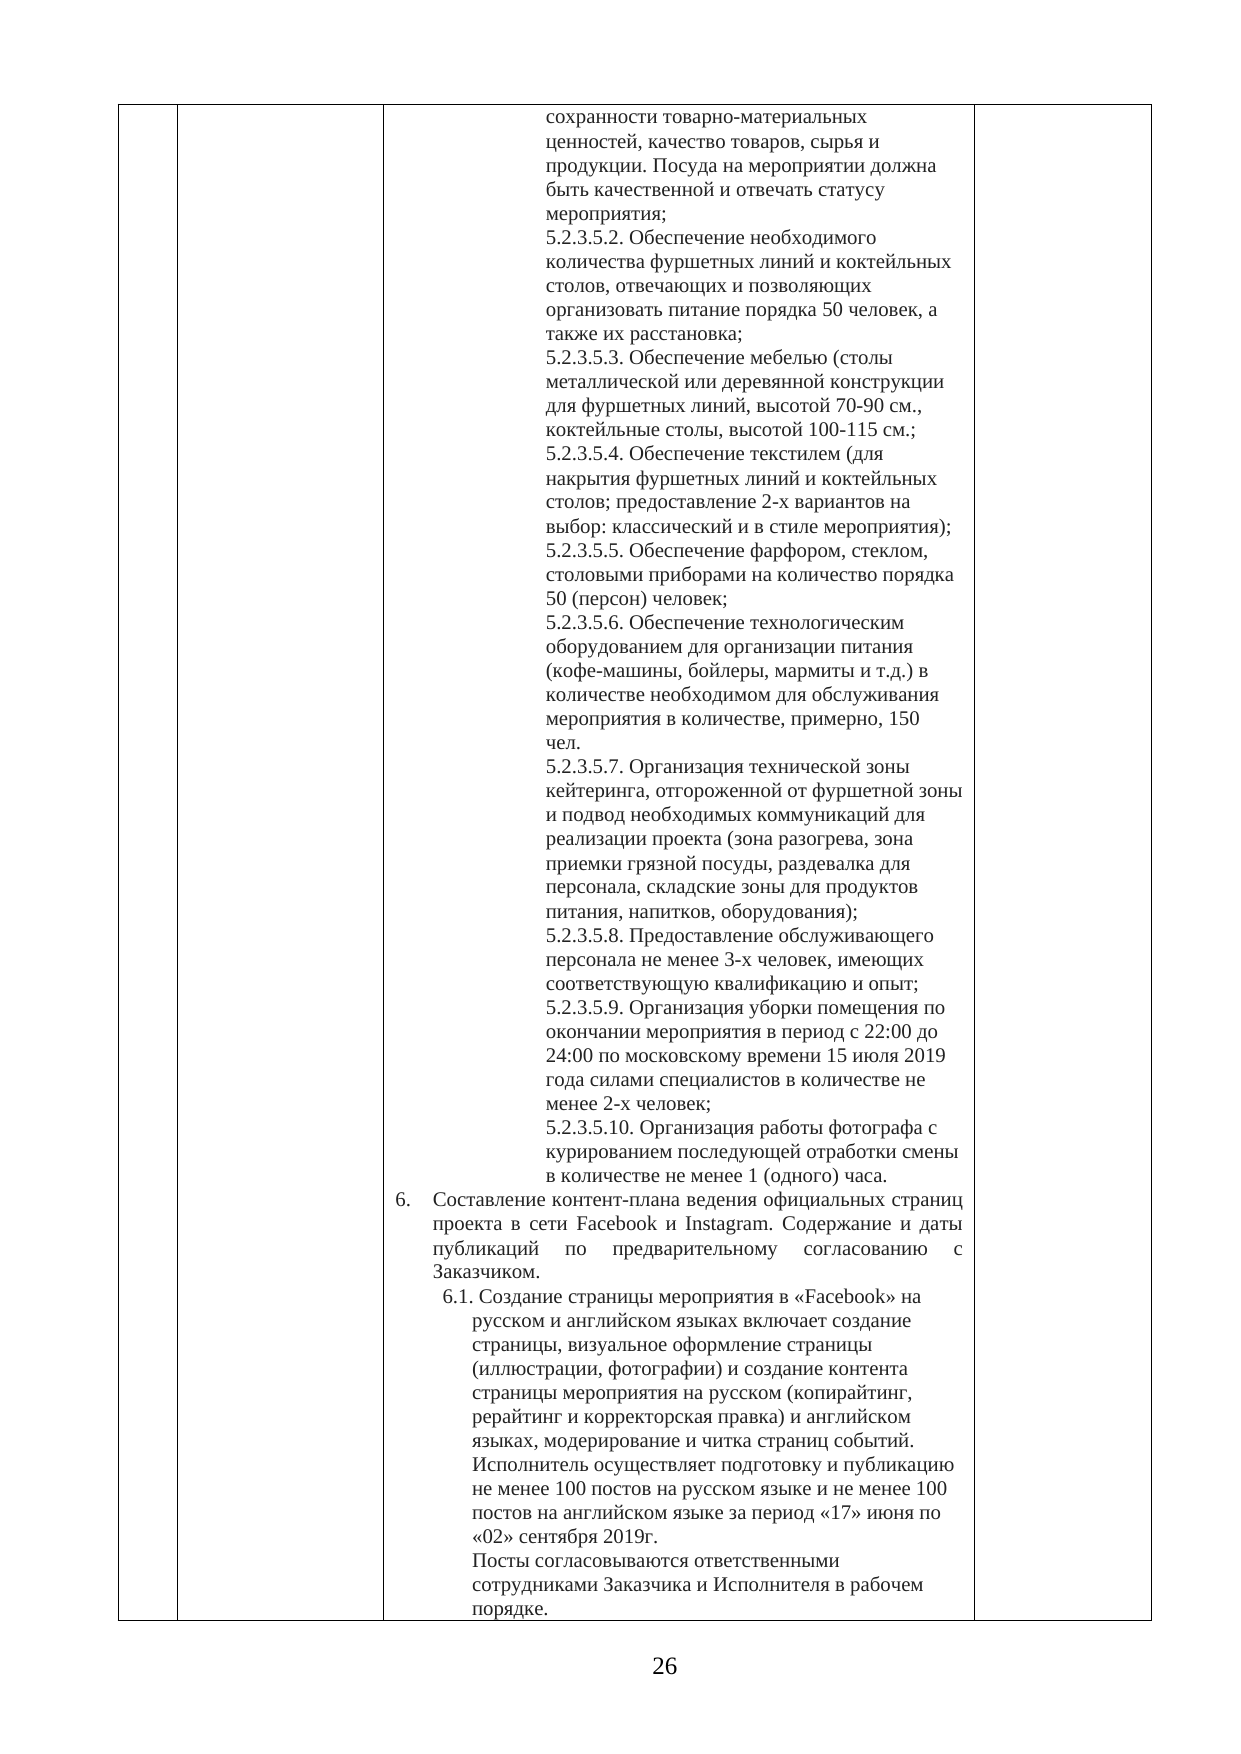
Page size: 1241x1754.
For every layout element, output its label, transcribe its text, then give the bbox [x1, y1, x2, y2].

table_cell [975, 105, 1151, 1620]
table_cell 2 [119, 105, 177, 1620]
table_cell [384, 105, 974, 1620]
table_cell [178, 105, 383, 1620]
